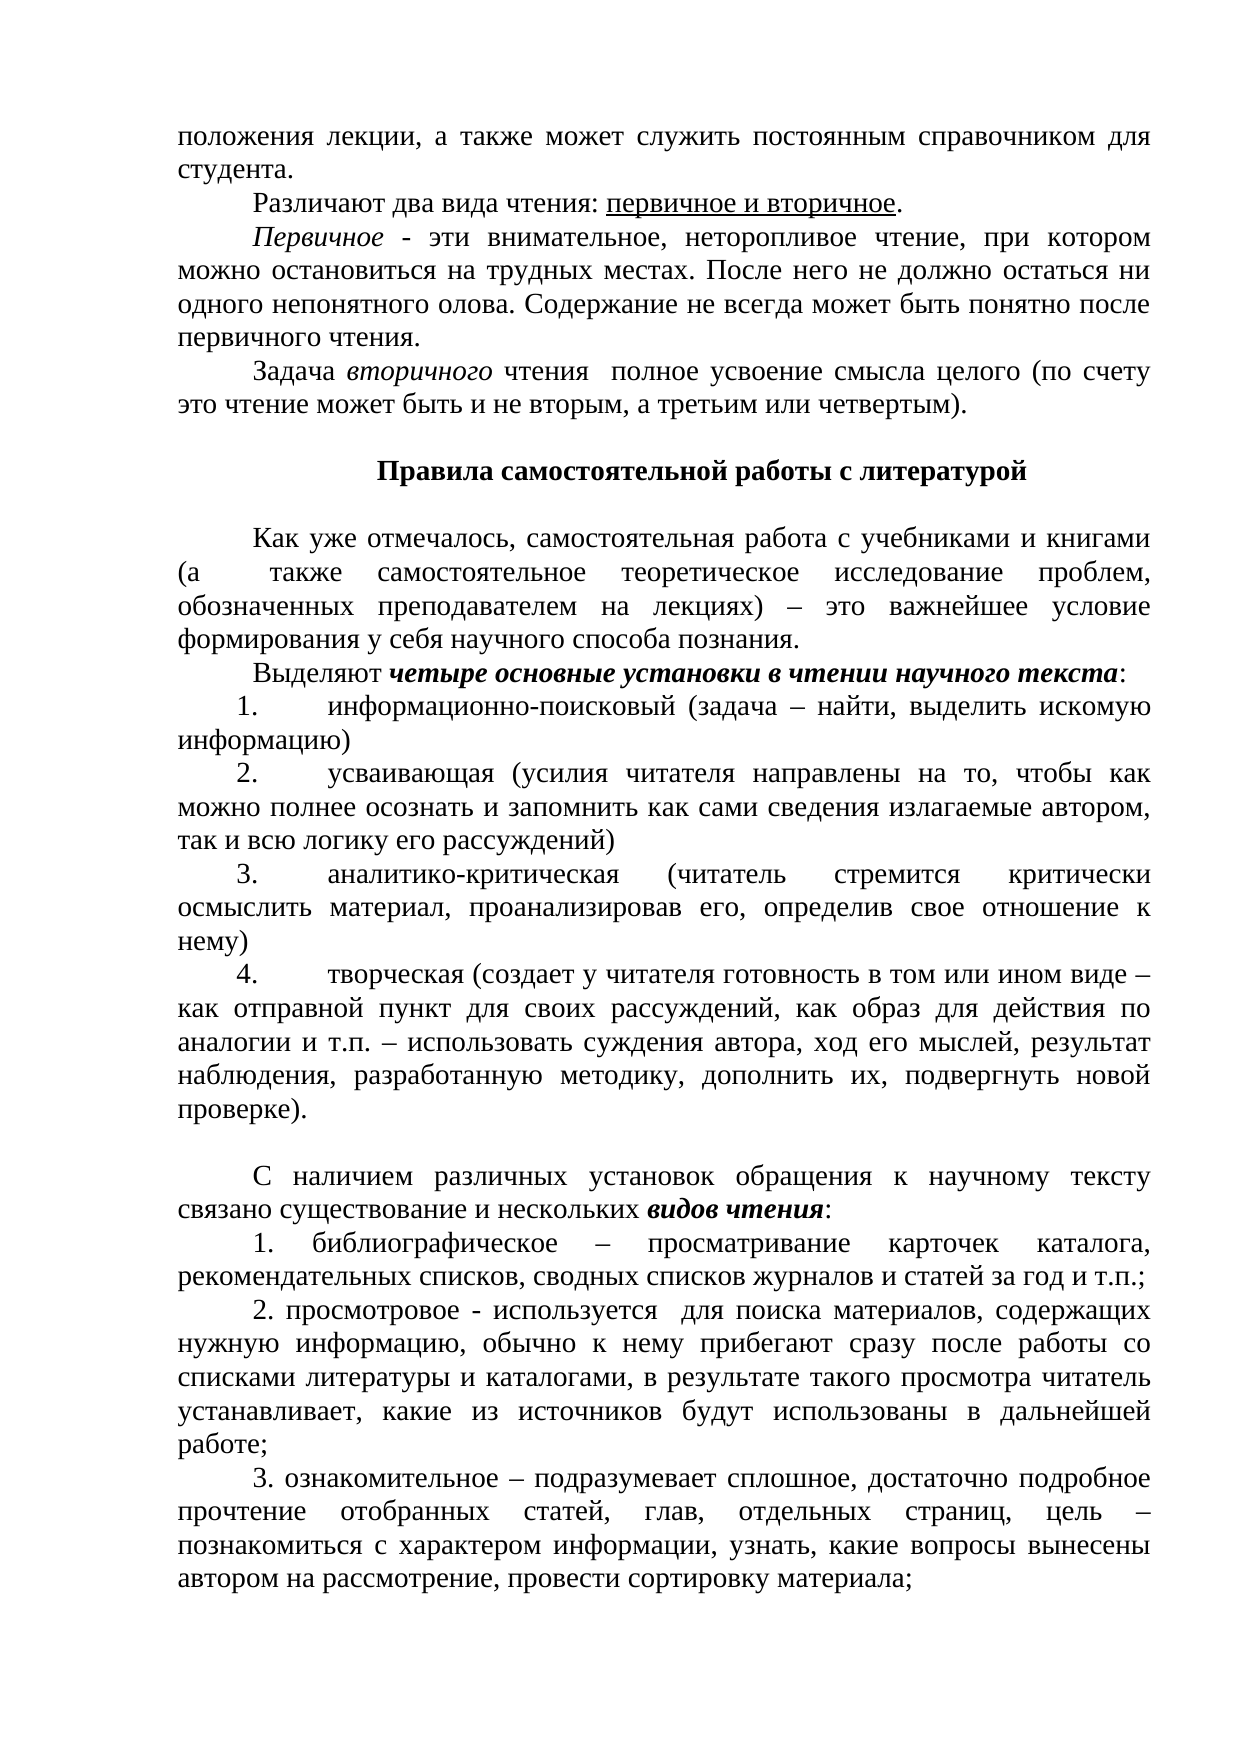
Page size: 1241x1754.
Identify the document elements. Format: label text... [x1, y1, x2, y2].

list аналитико-критическая (читатель стремится критически осмыслить материал, проанализировав его, определив свое отношение к нему) [177, 856, 1152, 957]
text Как уже отмечалось, самостоятельная работа с учебниками и книгами (а также самостоятельное теоретическое исследование проблем, обозначенных преподавателем на лекциях) – это важнейшее условие формирования у себя научного способа познания. [177, 521, 1152, 655]
text Выделяют четыре основные установки в чтении научного текста: [177, 655, 1152, 688]
text 2. просмотровое - используется для поиска материалов, содержащих нужную информацию, обычно к нему прибегают сразу после работы со списками литературы и каталогами, в результате такого просмотра читатель устанавливает, какие из источников будут использованы в дальнейшей работе; [177, 1292, 1152, 1460]
text 1. библиографическое – просматривание карточек каталога, рекомендательных списков, сводных списков журналов и статей за год и т.п.; [177, 1225, 1152, 1292]
text С наличием различных установок обращения к научному тексту связано существование и нескольких видов чтения: [177, 1158, 1152, 1225]
text Первичное - эти внимательное, неторопливое чтение, при котором можно остановиться на трудных местах. После него не должно остаться ни одного непонятного олова. Содержание не всегда может быть понятно после первичного чтения. [177, 219, 1152, 353]
text 3. ознакомительное – подразумевает сплошное, достаточно подробное прочтение отобранных статей, глав, отдельных страниц, цель – познакомиться с характером информации, узнать, какие вопросы вынесены автором на рассмотрение, провести сортировку материала; [177, 1460, 1152, 1594]
text Задача вторичного чтения полное усвоение смысла целого (по счету это чтение может быть и не вторым, а третьим или четвертым). [177, 353, 1152, 420]
text Правила самостоятельной работы с литературой [177, 453, 1152, 487]
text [177, 118, 1152, 185]
list творческая (создает у читателя готовность в том или ином виде – как отправной пункт для своих рассуждений, как образ для действия по аналогии и т.п. – использовать суждения автора, ход его мыслей, результат наблюдения, разработанную методику, дополнить их, подвергнуть новой проверке). [177, 957, 1152, 1124]
list информационно-поисковый (задача – найти, выделить искомую информацию) [177, 688, 1152, 755]
list усваивающая (усилия читателя направлены на то, чтобы как можно полнее осознать и запомнить как сами сведения излагаемые автором, так и всю логику его рассуждений) [177, 755, 1152, 856]
text Различают два вида чтения: первичное и вторичное. [177, 185, 1152, 219]
